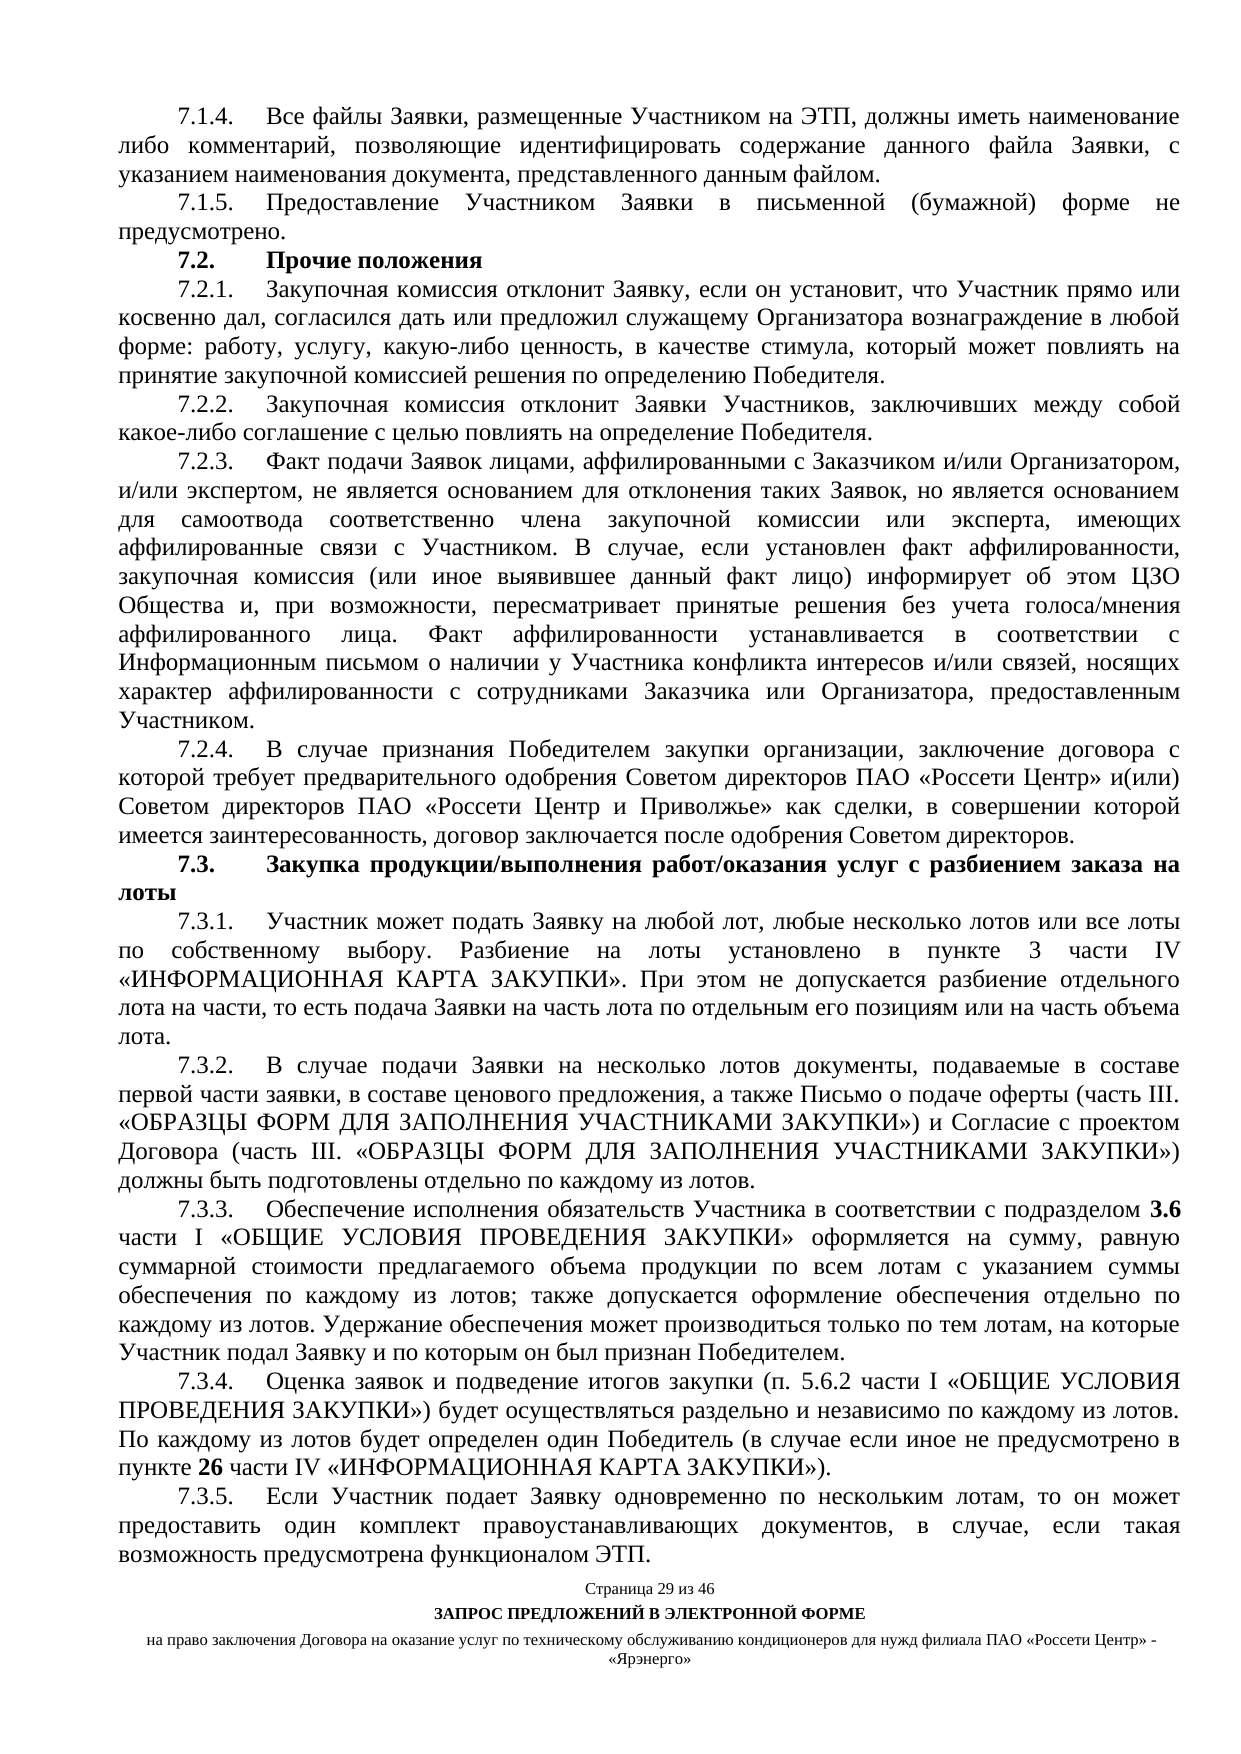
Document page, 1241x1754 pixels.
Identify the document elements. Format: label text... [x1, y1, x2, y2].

subtitle Участник может подать Заявку на любой лот, любые несколько лотов или все лоты по собственному выбору. Разбиение на лоты установлено в пункте 3 части IV «ИНФОРМАЦИОННАЯ КАРТА ЗАКУПКИ». При этом не допускается разбиение отдельного лота на части, то есть подача Заявки на часть лота по отдельным его позициям или на часть объема лота. [118, 906, 1181, 1050]
subtitle Прочие положения [118, 245, 1181, 274]
subtitle Обеспечение исполнения обязательств Участника в соответствии с подразделом 3.6 части I «ОБЩИЕ УСЛОВИЯ ПРОВЕДЕНИЯ ЗАКУПКИ» оформляется на сумму, равную суммарной стоимости предлагаемого объема продукции по всем лотам с указанием суммы обеспечения по каждому из лотов; также допускается оформление обеспечения отдельно по каждому из лотов. Удержание обеспечения может производиться только по тем лотам, на которые Участник подал Заявку и по которым он был признан Победителем. [118, 1194, 1181, 1366]
subtitle Закупка продукции/выполнения работ/оказания услуг с разбиением заказа на лоты [118, 849, 1181, 906]
subtitle Закупочная комиссия отклонит Заявку, если он установит, что Участник прямо или косвенно дал, согласился дать или предложил служащему Организатора вознаграждение в любой форме: работу, услугу, какую-либо ценность, в качестве стимула, который может повлиять на принятие закупочной комиссией решения по определению Победителя. [118, 274, 1181, 389]
subtitle Предоставление Участником Заявки в письменной (бумажной) форме не предусмотрено. [118, 187, 1181, 245]
subtitle Факт подачи Заявок лицами, аффилированными с Заказчиком и/или Организатором, и/или экспертом, не является основанием для отклонения таких Заявок, но является основанием для самоотвода соответственно члена закупочной комиссии или эксперта, имеющих аффилированные связи с Участником. В случае, если установлен факт аффилированности, закупочная комиссия (или иное выявившее данный факт лицо) информирует об этом ЦЗО Общества и, при возможности, пересматривает принятые решения без учета голоса/мнения аффилированного лица. Факт аффилированности устанавливается в соответствии с Информационным письмом о наличии у Участника конфликта интересов и/или связей, носящих характер аффилированности с сотрудниками Заказчика или Организатора, предоставленным Участником. [118, 446, 1181, 734]
subtitle В случае подачи Заявки на несколько лотов документы, подаваемые в составе первой части заявки, в составе ценового предложения, а также Письмо о подаче оферты (часть III. «ОБРАЗЦЫ ФОРМ ДЛЯ ЗАПОЛНЕНИЯ УЧАСТНИКАМИ ЗАКУПКИ») и Согласие с проектом Договора (часть III. «ОБРАЗЦЫ ФОРМ ДЛЯ ЗАПОЛНЕНИЯ УЧАСТНИКАМИ ЗАКУПКИ») должны быть подготовлены отдельно по каждому из лотов. [118, 1050, 1181, 1194]
subtitle Закупочная комиссия отклонит Заявки Участников, заключивших между собой какое-либо соглашение с целью повлиять на определение Победителя. [118, 389, 1181, 446]
subtitle Если Участник подает Заявку одновременно по нескольким лотам, то он может предоставить один комплект правоустанавливающих документов, в случае, если такая возможность предусмотрена функционалом ЭТП. [118, 1481, 1181, 1567]
subtitle Оценка заявок и подведение итогов закупки (п. 5.6.2 части I «ОБЩИЕ УСЛОВИЯ ПРОВЕДЕНИЯ ЗАКУПКИ») будет осуществляться раздельно и независимо по каждому из лотов. По каждому из лотов будет определен один Победитель (в случае если иное не предусмотрено в пункте 26 части IV «ИНФОРМАЦИОННАЯ КАРТА ЗАКУПКИ»). [118, 1366, 1181, 1481]
subtitle В случае признания Победителем закупки организации, заключение договора с которой требует предварительного одобрения Советом директоров ПАО «Россети Центр» и(или) Советом директоров ПАО «Россети Центр и Приволжье» как сделки, в совершении которой имеется заинтересованность, договор заключается после одобрения Советом директоров. [118, 734, 1181, 849]
subtitle Все файлы Заявки, размещенные Участником на ЭТП, должны иметь наименование либо комментарий, позволяющие идентифицировать содержание данного файла Заявки, с указанием наименования документа, представленного данным файлом. [118, 101, 1181, 187]
